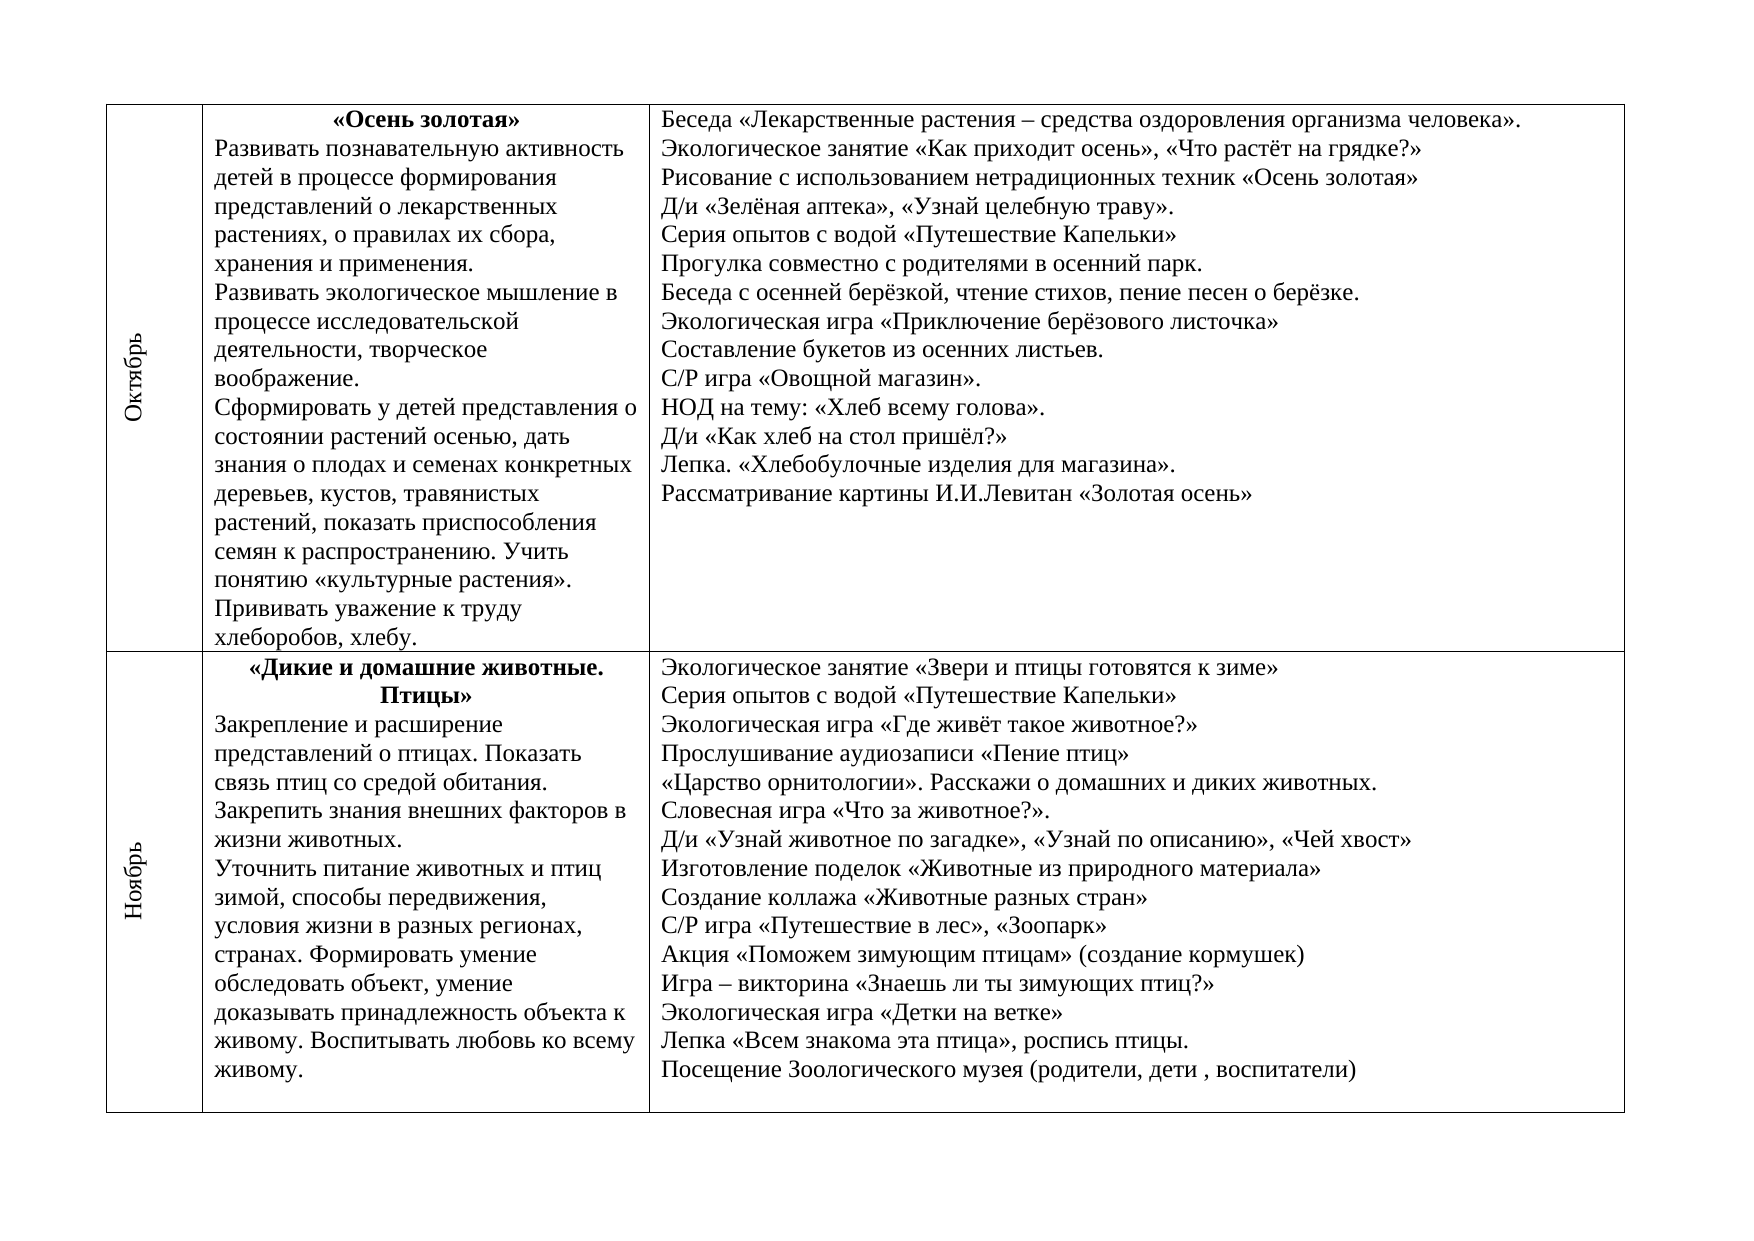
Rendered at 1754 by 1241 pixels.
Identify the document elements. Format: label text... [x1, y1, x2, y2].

table_cell Экологическое занятие «Звери и птицы готовятся к зиме» Серия опытов с водой «Путешествие Капельки» Экологическая игра «Где живёт такое животное?» Прослушивание аудиозаписи «Пение птиц» «Царство орнитологии». Расскажи о домашних и диких животных. Словесная игра «Что за животное?». Д/и «Узнай животное по загадке», «Узнай по описанию», «Чей хвост» Изготовление поделок «Животные из природного материала» Создание коллажа «Животные разных стран» С/Р игра «Путешествие в лес», «Зоопарк» Акция «Поможем зимующим птицам» (создание кормушек) Игра – викторина «Знаешь ли ты зимующих птиц?» Экологическая игра «Детки на ветке» Лепка «Всем знакома эта птица», роспись птицы. Посещение Зоологического музея (родители, дети , воспитатели) [650, 652, 1624, 1112]
table_cell «Дикие и домашние животные. Птицы» Закрепление и расширение представлений о птицах. Показать связь птиц со средой обитания. Закрепить знания внешних факторов в жизни животных. Уточнить питание животных и птиц зимой, способы передвижения, условия жизни в разных регионах, странах. Формировать умение обследовать объект, умение доказывать принадлежность объекта к живому. Воспитывать любовь ко всему живому. [203, 652, 649, 1112]
table_cell «Осень золотая» Развивать познавательную активность детей в процессе формирования представлений о лекарственных растениях, о правилах их сбора, хранения и применения. Развивать экологическое мышление в процессе исследовательской деятельности, творческое воображение. Сформировать у детей представления о состоянии растений осенью, дать знания о плодах и семенах конкретных деревьев, кустов, травянистых растений, показать приспособления семян к распространению. Учить понятию «культурные растения». Прививать уважение к труду хлеборобов, хлебу. [203, 105, 649, 651]
table_cell Ноябрь [107, 652, 202, 1112]
table_cell Беседа «Лекарственные растения – средства оздоровления организма человека». Экологическое занятие «Как приходит осень», «Что растёт на грядке?» Рисование с использованием нетрадиционных техник «Осень золотая» Д/и «Зелёная аптека», «Узнай целебную траву». Серия опытов с водой «Путешествие Капельки» Прогулка совместно с родителями в осенний парк. Беседа с осенней берёзкой, чтение стихов, пение песен о берёзке. Экологическая игра «Приключение берёзового листочка» Составление букетов из осенних листьев. С/Р игра «Овощной магазин». НОД на тему: «Хлеб всему голова». Д/и «Как хлеб на стол пришёл?» Лепка. «Хлебобулочные изделия для магазина». Рассматривание картины И.И.Левитан «Золотая осень» [650, 105, 1624, 651]
table_cell Октябрь [107, 105, 202, 651]
